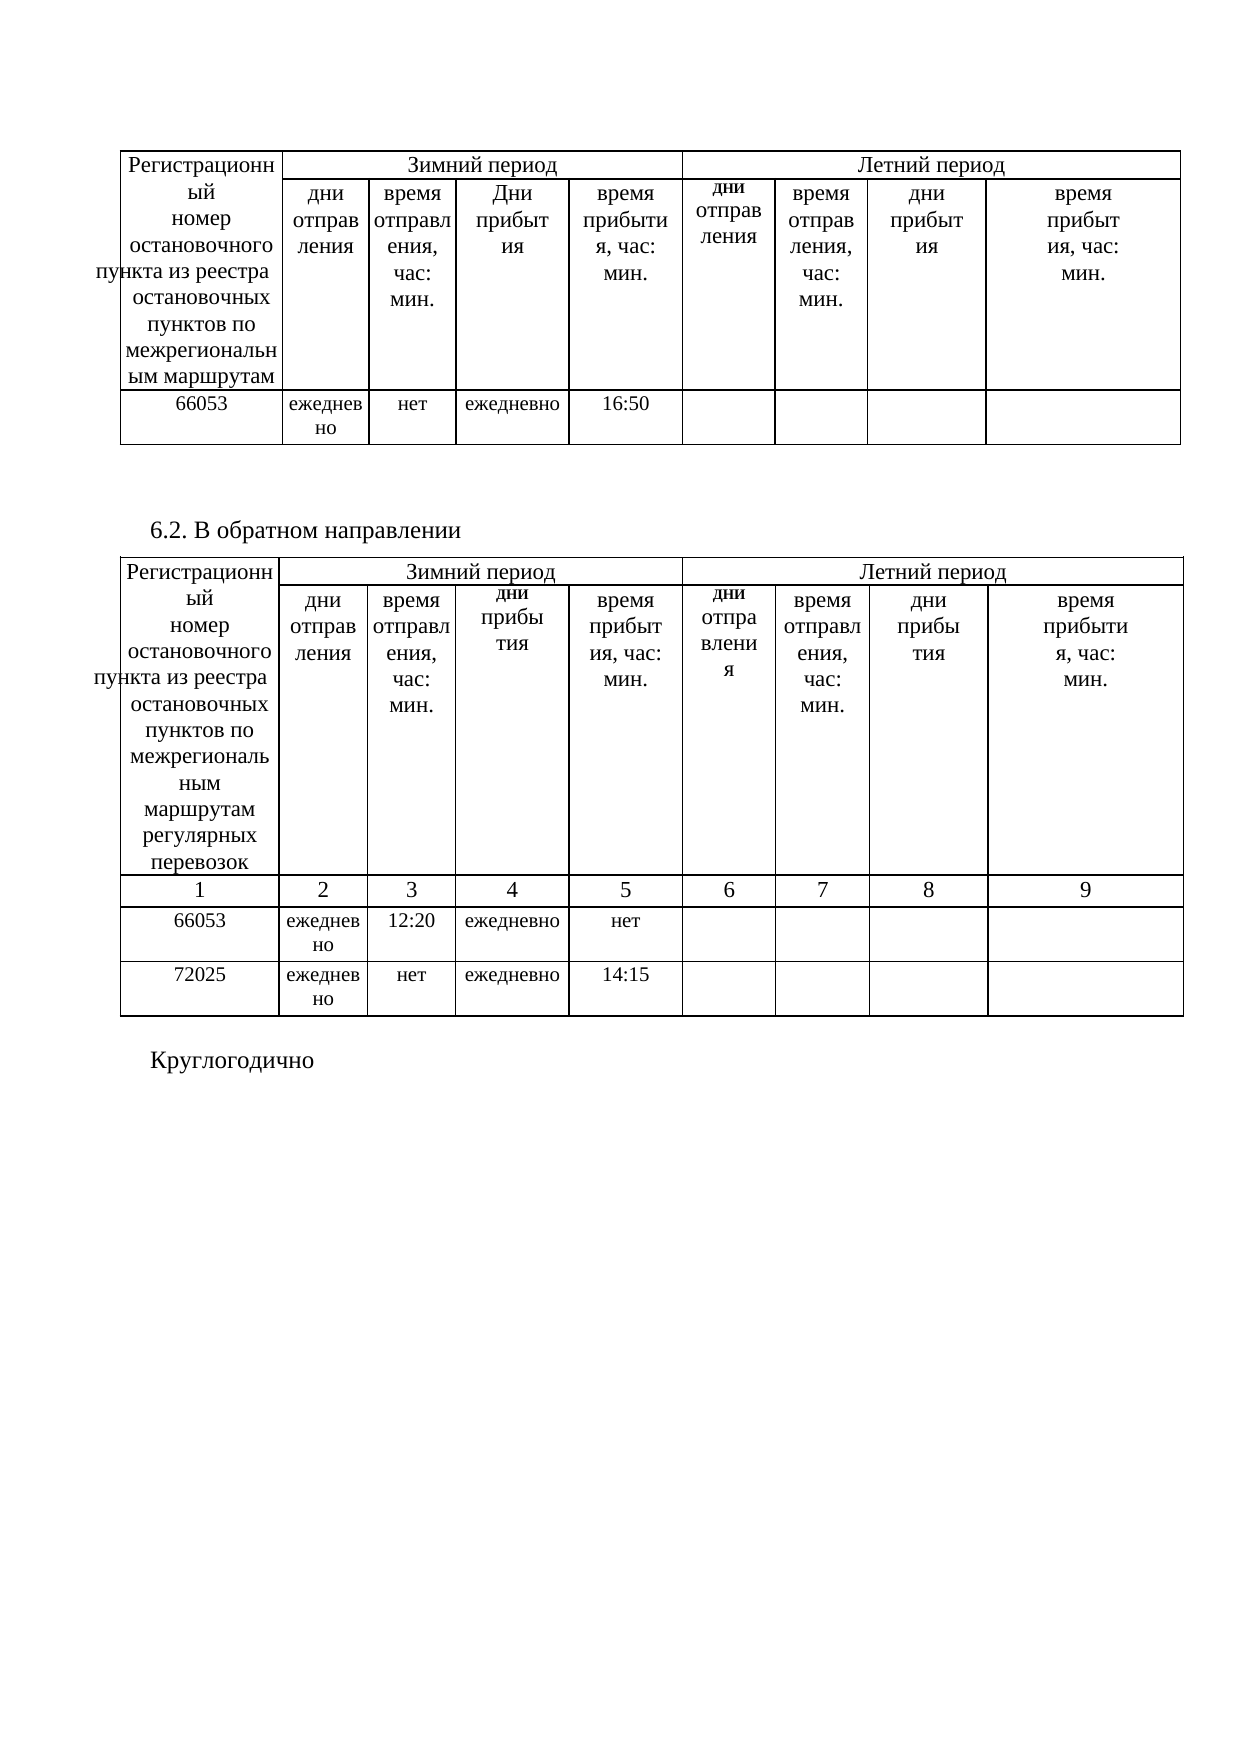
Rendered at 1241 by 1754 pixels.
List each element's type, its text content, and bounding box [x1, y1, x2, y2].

table_cell 3 [368, 876, 455, 906]
table_cell 2 [280, 876, 367, 906]
table_cell время отправл ения, час: мин. [368, 586, 455, 874]
table_cell [776, 962, 869, 1015]
table_cell ДНИ отправ ления [683, 180, 774, 389]
table_cell нет [570, 908, 682, 961]
table_cell [870, 908, 987, 961]
table_cell время прибыти я, час: мин. [989, 586, 1183, 874]
table_cell [776, 908, 869, 961]
table_cell 7 [776, 876, 869, 906]
table_cell ДНИ отпра влени я [683, 586, 775, 874]
table_cell нет [370, 391, 455, 444]
table_cell 5 [570, 876, 682, 906]
table_cell 66053 [121, 391, 282, 444]
table_cell 14:15 [570, 962, 682, 1015]
table_cell 16:50 [570, 391, 682, 444]
table_cell ежедневно [280, 962, 367, 1015]
table_cell ДНИ прибы тия [456, 586, 568, 874]
table_header Зимний период [280, 558, 682, 584]
table_cell [870, 962, 987, 1015]
table_cell нет [368, 962, 455, 1015]
table_cell время отправл ения, час: мин. [370, 180, 455, 389]
table_header Летний период [683, 558, 1183, 584]
table_cell ежедневно [456, 908, 568, 961]
table_cell [989, 908, 1183, 961]
text 6.2. В обратном направлении [150, 515, 1090, 544]
table_cell время прибыти я, час: мин. [570, 180, 682, 389]
table_cell 12:20 [368, 908, 455, 961]
table_cell дни отправ ления [280, 586, 367, 874]
table_cell 66053 [121, 908, 278, 961]
table_cell время прибыт ия, час: мин. [570, 586, 682, 874]
table_cell ежедневно [456, 962, 568, 1015]
table_cell дни прибыт ия [868, 180, 985, 389]
table_cell 4 [456, 876, 568, 906]
text Круглогодично [150, 1045, 1090, 1074]
table_cell время прибыт ия, час: мин. [987, 180, 1180, 389]
table_cell [987, 391, 1180, 444]
table_cell ежедневно [280, 908, 367, 961]
table_header Летний период [683, 152, 1180, 178]
table_header Регистрационный номер остановочного пункта из реестра остановочных пунктов по межрегиональным маршрутам регулярных перевозок [121, 558, 278, 874]
table_cell 8 [870, 876, 987, 906]
table_cell 6 [683, 876, 775, 906]
table_cell [776, 391, 867, 444]
table_cell время отправл ения, час: мин. [776, 586, 869, 874]
table_cell 1 [121, 876, 278, 906]
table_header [121, 152, 282, 389]
table_cell время отправ ления, час: мин. [776, 180, 867, 389]
table_header Зимний период [283, 152, 682, 178]
table_cell [989, 962, 1183, 1015]
table_cell [683, 962, 775, 1015]
table_cell дни прибы тия [870, 586, 987, 874]
table_cell [868, 391, 985, 444]
table_cell 9 [989, 876, 1183, 906]
table_cell ежедневно [283, 391, 368, 444]
table_cell [683, 908, 775, 961]
table_cell [683, 391, 774, 444]
table_cell Дни прибыт ия [457, 180, 568, 389]
table_cell дни отправ ления [283, 180, 368, 389]
table_cell 72025 [121, 962, 278, 1015]
table_cell ежедневно [457, 391, 568, 444]
